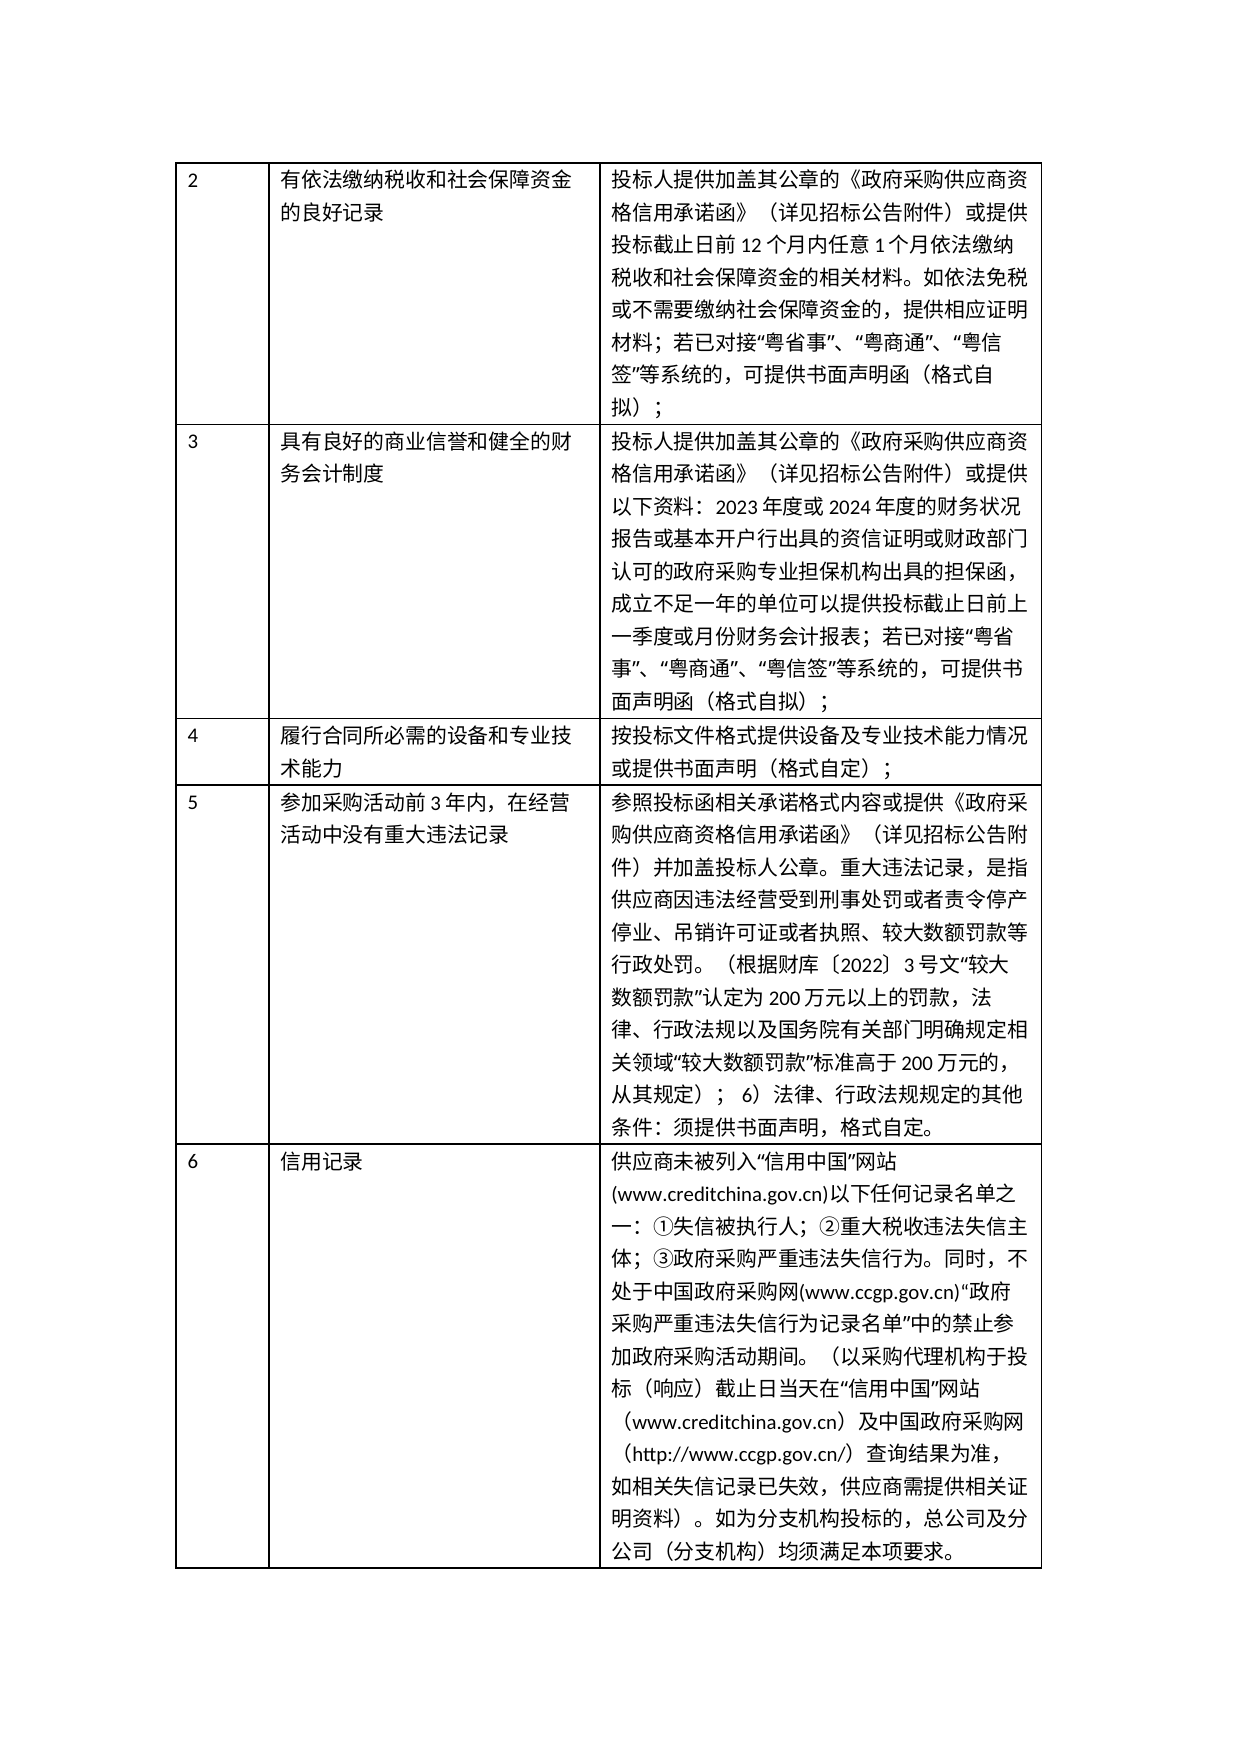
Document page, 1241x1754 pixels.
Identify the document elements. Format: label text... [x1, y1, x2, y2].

table_cell 投标人提供加盖其公章的《政府采购供应商资格信用承诺函》（详见招标公告附件）或提供以下资料：2023年度或2024年度的财务状况报告或基本开户行出具的资信证明或财政部门认可的政府采购专业担保机构出具的担保函，成立不足一年的单位可以提供投标截止日前上一季度或月份财务会计报表；若已对接“粤省事”、“粤商通”、“粤信签”等系统的，可提供书面声明函（格式自拟）； [601, 425, 1041, 718]
table_cell 3 [177, 425, 268, 718]
table_cell 按投标文件格式提供设备及专业技术能力情况或提供书面声明（格式自定）； [601, 719, 1041, 784]
table_cell 具有良好的商业信誉和健全的财务会计制度 [270, 425, 599, 718]
table_cell 供应商未被列入“信用中国”网站(www.creditchina.gov.cn)以下任何记录名单之一：①失信被执行人；②重大税收违法失信主体；③政府采购严重违法失信行为。同时，不处于中国政府采购网(www.ccgp.gov.cn)“政府采购严重违法失信行为记录名单”中的禁止参加政府采购活动期间。（以采购代理机构于投标（响应）截止日当天在“信用中国”网站（www.creditchina.gov.cn）及中国政府采购网（http://www.ccgp.gov.cn/）查询结果为准，如相关失信记录已失效，供应商需提供相关证明资料）。如为分支机构投标的，总公司及分公司（分支机构）均须满足本项要求。 [601, 1145, 1041, 1567]
table_cell 参照投标函相关承诺格式内容或提供《政府采购供应商资格信用承诺函》（详见招标公告附件）并加盖投标人公章。重大违法记录，是指供应商因违法经营受到刑事处罚或者责令停产停业、吊销许可证或者执照、较大数额罚款等行政处罚。（根据财库〔2022〕3 号文“较大数额罚款”认定为200万元以上的罚款，法律、行政法规以及国务院有关部门明确规定相关领域“较大数额罚款”标准高于200万元的，从其规定）； 6）法律、行政法规规定的其他条件：须提供书面声明，格式自定。 [601, 786, 1041, 1143]
table_cell 5 [177, 786, 268, 1143]
table_cell 信用记录 [270, 1145, 599, 1567]
table_cell 参加采购活动前3年内，在经营活动中没有重大违法记录 [270, 786, 599, 1143]
table_cell 履行合同所必需的设备和专业技术能力 [270, 719, 599, 784]
table_cell 6 [177, 1145, 268, 1567]
table_cell 2 [177, 164, 268, 423]
table_cell 有依法缴纳税收和社会保障资金的良好记录 [270, 164, 599, 423]
table_cell 投标人提供加盖其公章的《政府采购供应商资格信用承诺函》（详见招标公告附件）或提供投标截止日前12个月内任意1个月依法缴纳税收和社会保障资金的相关材料。如依法免税或不需要缴纳社会保障资金的，提供相应证明材料；若已对接“粤省事”、“粤商通”、“粤信签”等系统的，可提供书面声明函（格式自拟）； [601, 164, 1041, 423]
table_cell 4 [177, 719, 268, 784]
